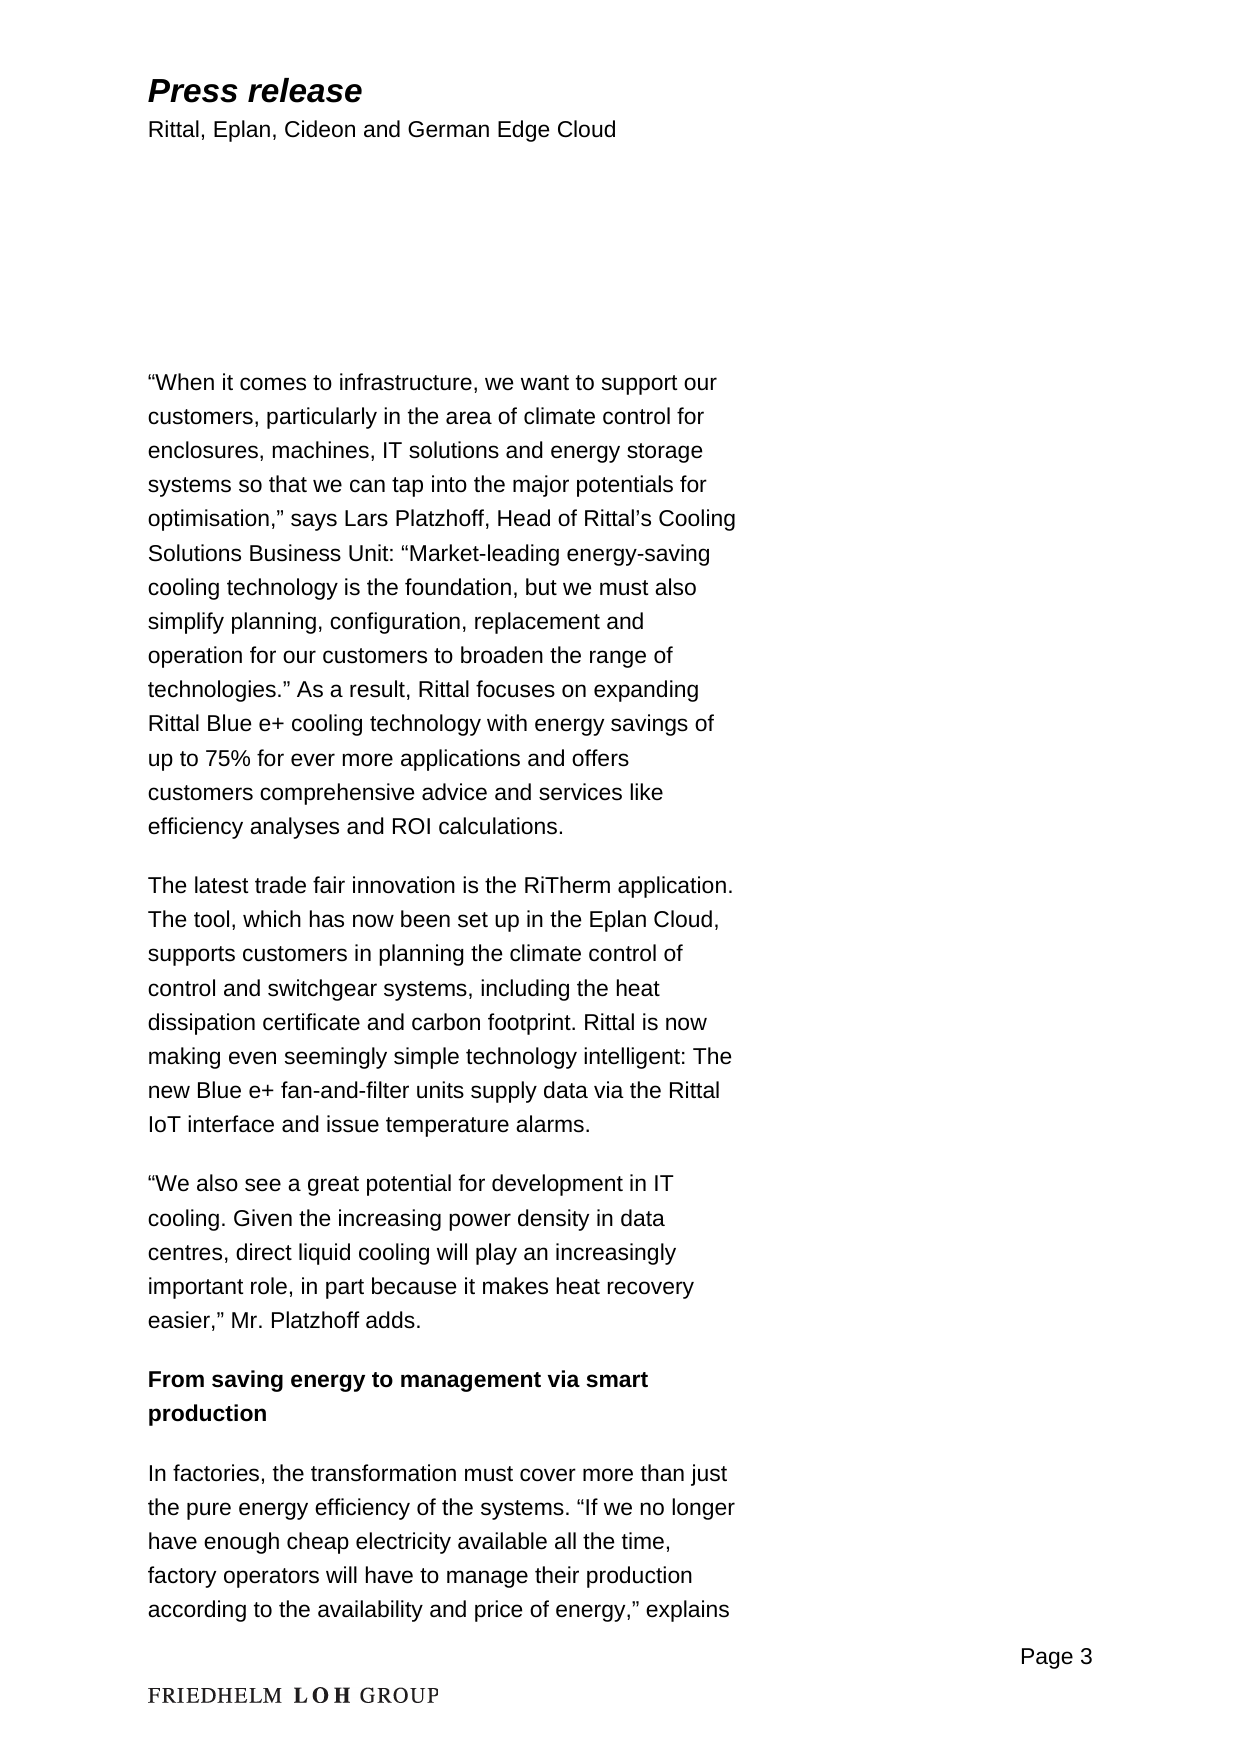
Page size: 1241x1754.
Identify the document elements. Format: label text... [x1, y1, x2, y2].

picture [148, 1687, 438, 1703]
text From saving energy to management via smart production [148, 1366, 738, 1427]
text “When it comes to infrastructure, we want to support our customers, particularly in the area of climate control for enclosures, machines, IT solutions and energy storage systems so that we can tap into the major potentials for optimisation,” says Lars Platzhoff, Head of Rittal’s Cooling Solutions Business Unit: “Market-leading energy-saving cooling technology is the foundation, but we must also simplify planning, configuration, replacement and operation for our customers to broaden the range of technologies.” As a result, Rittal focuses on expanding Rittal Blue e+ cooling technology with energy savings of up to 75% for ever more applications and offers customers comprehensive advice and services like efficiency analyses and ROI calculations. [148, 369, 738, 839]
text The latest trade fair innovation is the RiTherm application. The tool, which has now been set up in the Eplan Cloud, supports customers in planning the climate control of control and switchgear systems, including the heat dissipation certificate and carbon footprint. Rittal is now making even seemingly simple technology intelligent: The new Blue e+ fan-and-filter units supply data via the Rittal IoT interface and issue temperature alarms. [148, 872, 738, 1138]
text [148, 1459, 738, 1623]
text “We also see a great potential for development in IT cooling. Given the increasing power density in data centres, direct liquid cooling will play an increasingly important role, in part because it makes heat recovery easier,” Mr. Platzhoff adds. [148, 1170, 738, 1333]
